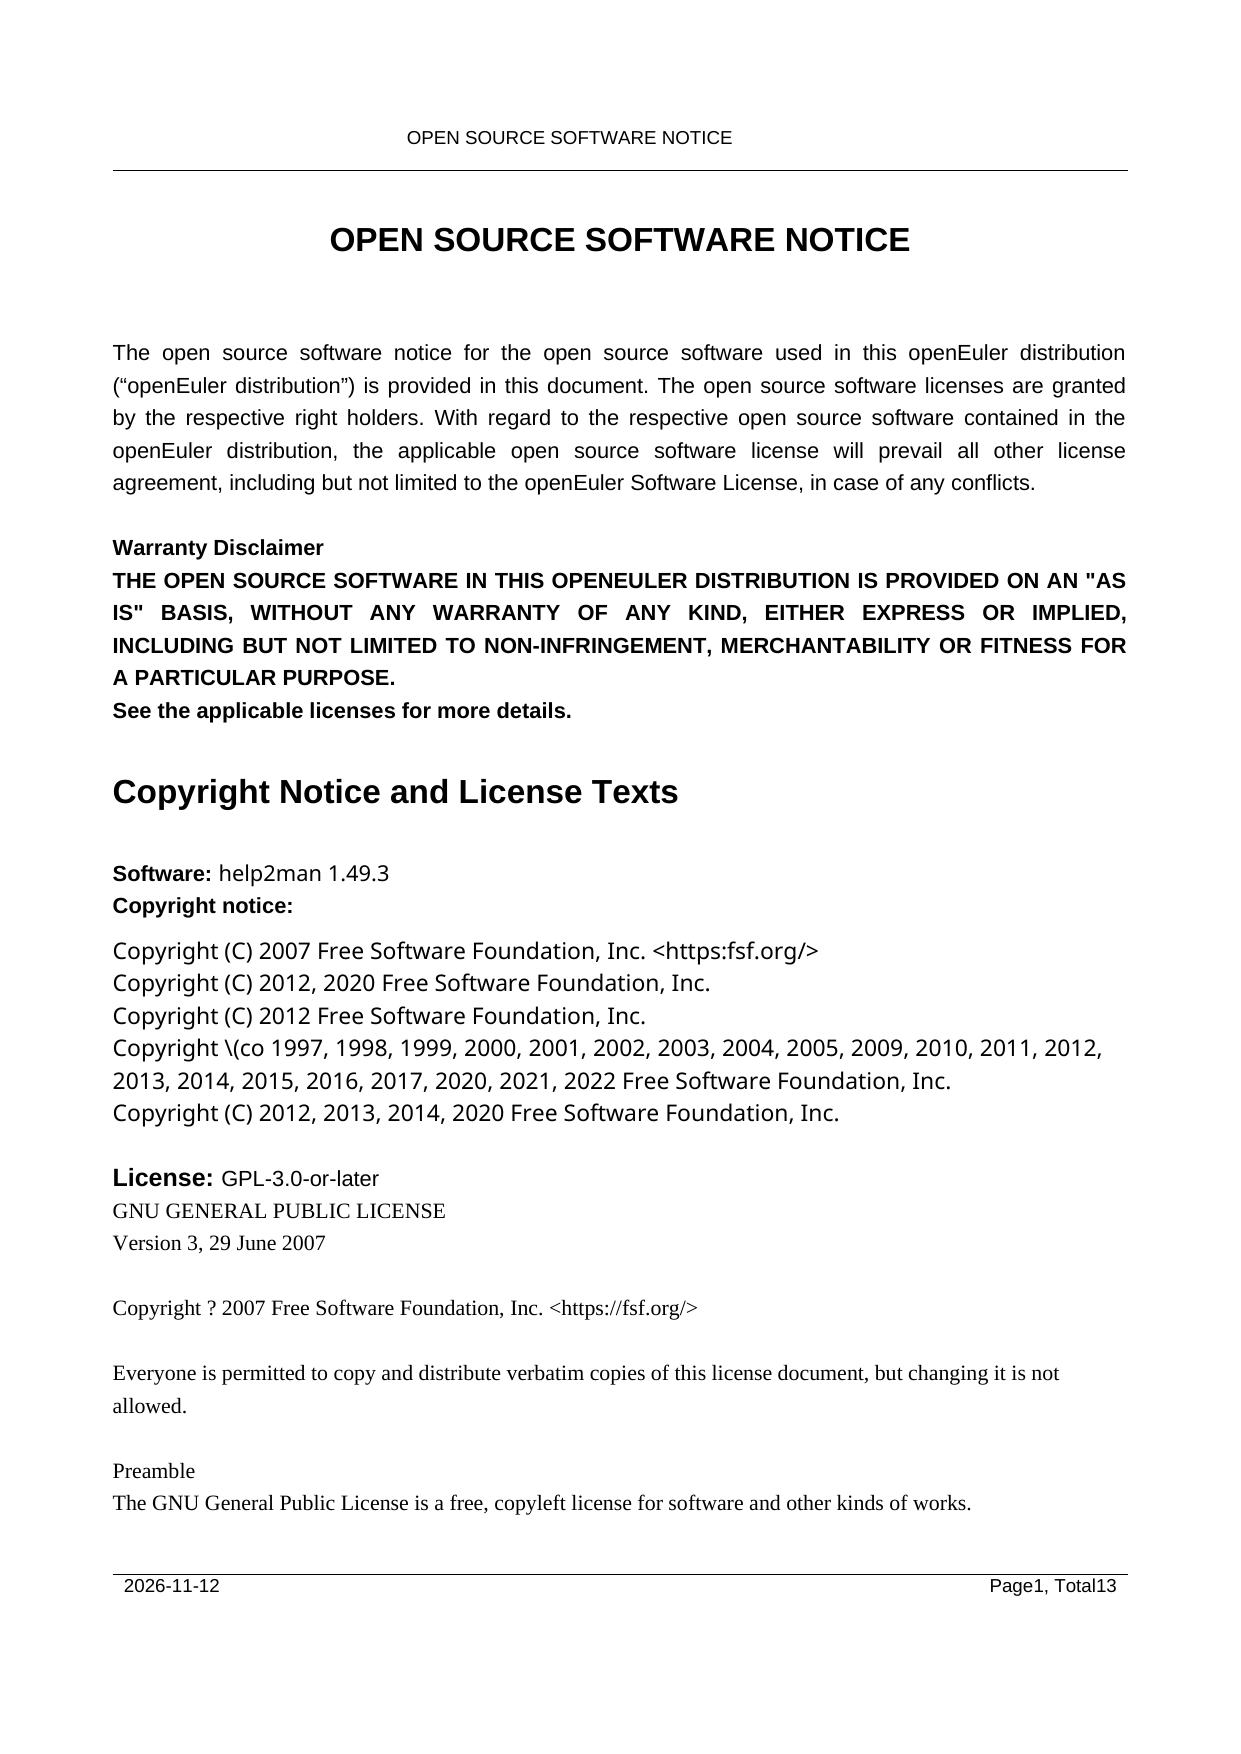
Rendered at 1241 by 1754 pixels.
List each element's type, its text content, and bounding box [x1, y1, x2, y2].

text The open source software notice for the open source software used in this openEuler distribution (“openEuler distribution”) is provided in this document. The open source software licenses are granted by the respective right holders. With regard to the respective open source software contained in the openEuler distribution, the applicable open source software license will prevail all other license agreement, including but not limited to the openEuler Software License, in case of any conflicts. [112, 336, 1128, 499]
text Copyright Notice and License Texts [112, 759, 1128, 824]
text THE OPEN SOURCE SOFTWARE IN THIS OPENEULER DISTRIBUTION IS PROVIDED ON AN "AS IS" BASIS, WITHOUT ANY WARRANTY OF ANY KIND, EITHER EXPRESS OR IMPLIED, INCLUDING BUT NOT LIMITED TO NON-INFRINGEMENT, MERCHANTABILITY OR FITNESS FOR A PARTICULAR PURPOSE. See the applicable licenses for more details. [112, 564, 1128, 726]
text License: GPL-3.0-or-later [112, 1161, 1128, 1194]
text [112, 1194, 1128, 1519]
text Warranty Disclaimer [112, 531, 1128, 564]
text Copyright notice: [112, 889, 1128, 921]
title Software: help2man 1.49.3 [112, 856, 1128, 889]
text OPEN SOURCE SOFTWARE NOTICE [112, 206, 1128, 271]
text Copyright (C) 2007 Free Software Foundation, Inc. <https:fsf.org/> Copyright (C) 2012, 2020 Free Software Foundation, Inc. Copyright (C) 2012 Free Software Foundation, Inc. Copyright \(co 1997, 1998, 1999, 2000, 2001, 2002, 2003, 2004, 2005, 2009, 2010, 2011, 2012, 2013, 2014, 2015, 2016, 2017, 2020, 2021, 2022 Free Software Foundation, Inc. Copyright (C) 2012, 2013, 2014, 2020 Free Software Foundation, Inc. [112, 934, 1128, 1161]
